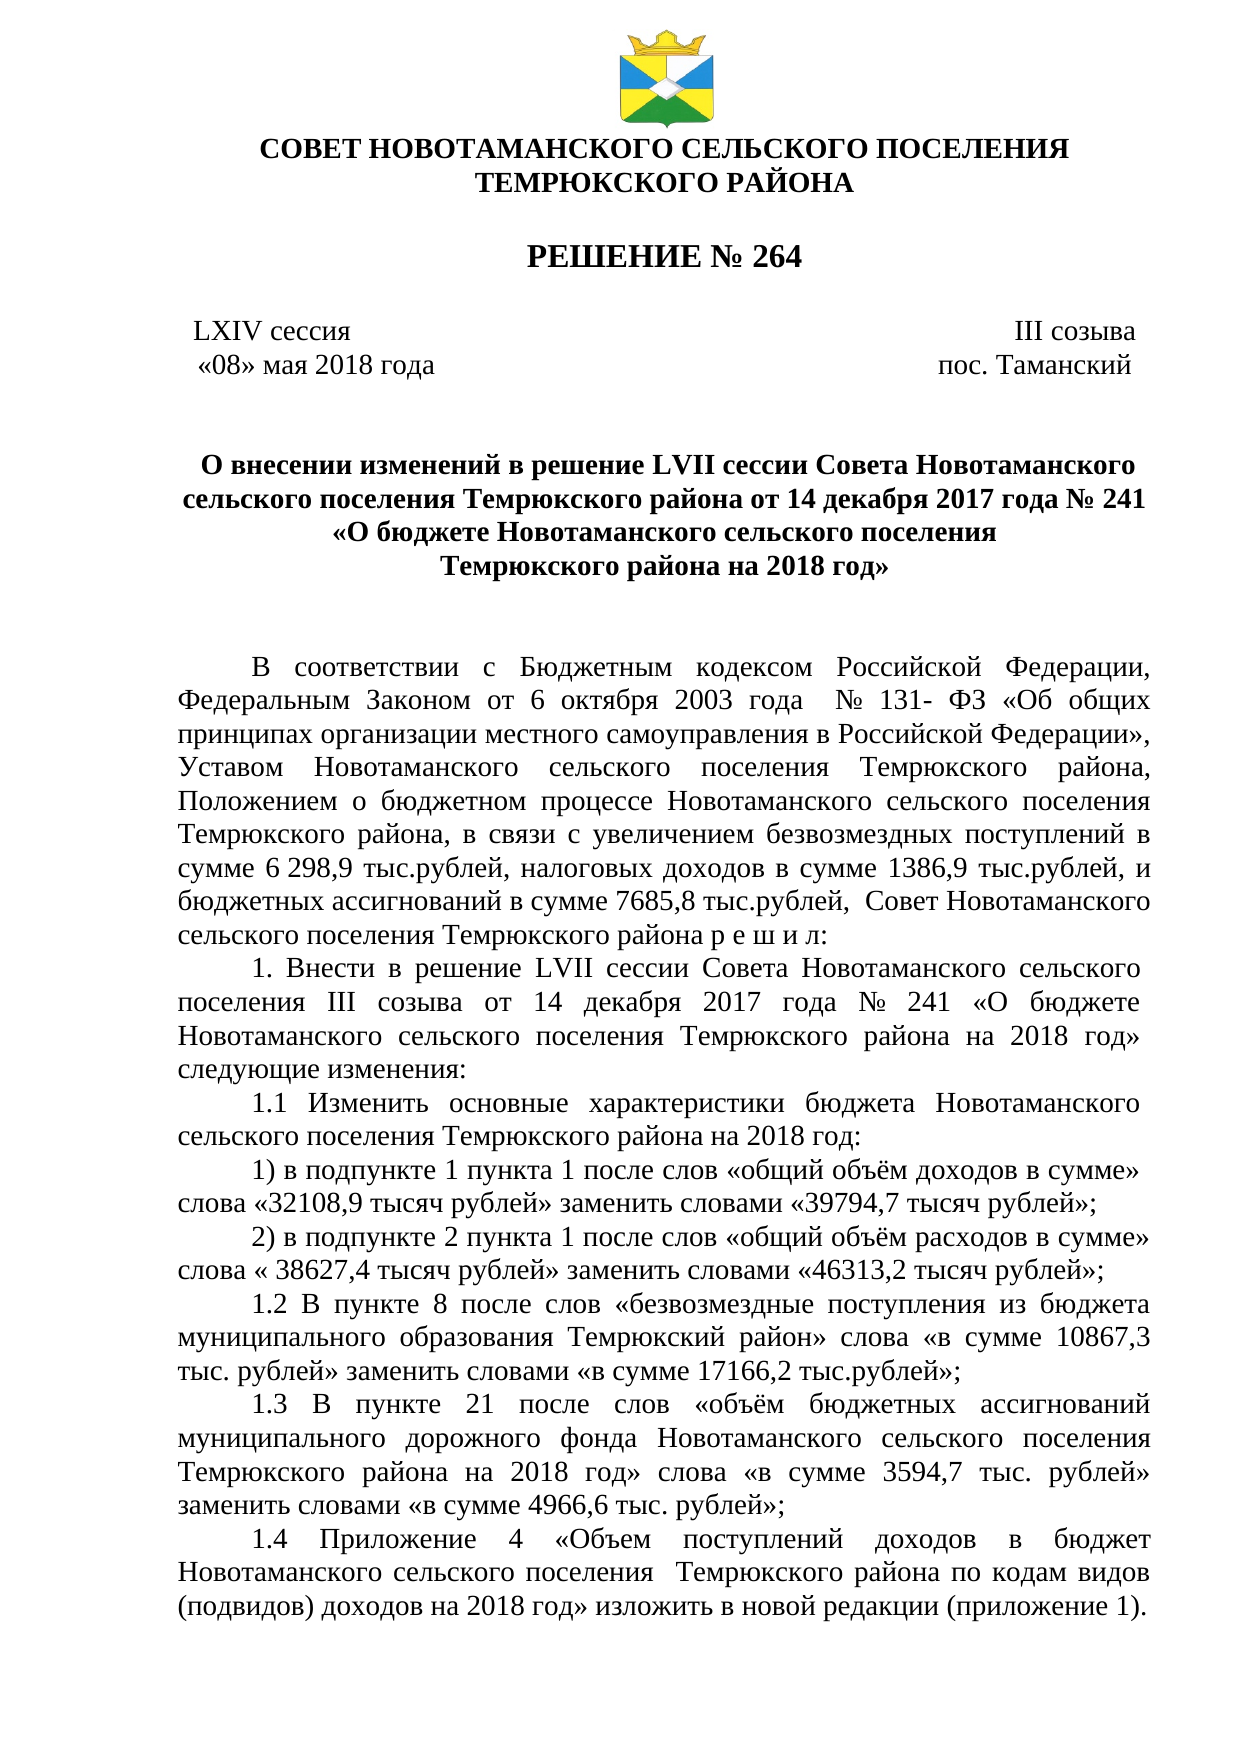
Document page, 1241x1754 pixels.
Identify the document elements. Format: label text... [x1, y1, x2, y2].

text 1.2 В пункте 8 после слов «безвозмездные поступления из бюджета муниципального образования Темрюкский район» слова «в сумме 10867,3 тыс. рублей» заменить словами «в сумме 17166,2 тыс.рублей»; [177, 1286, 1152, 1387]
text LXIV сессия III созыва «08» мая 2018 года пос. Таманский [177, 313, 1152, 380]
text 1) в подпункте 1 пункта 1 после слов «общий объём доходов в сумме» слова «32108,9 тысяч рублей» заменить словами «39794,7 тысяч рублей»; [177, 1152, 1141, 1219]
text 1.3 В пункте 21 после слов «объём бюджетных ассигнований муниципального дорожного фонда Новотаманского сельского поселения Темрюкского района на 2018 год» слова «в сумме 3594,7 тыс. рублей» заменить словами «в сумме 4966,6 тыс. рублей»; [177, 1387, 1152, 1521]
text 1.4 Приложение 4 «Объем поступлений доходов в бюджет Новотаманского сельского поселения Темрюкского района по кодам видов (подвидов) доходов на 2018 год» изложить в новой редакции (приложение 1). [177, 1521, 1152, 1621]
picture [604, 29, 725, 132]
text РЕШЕНИЕ № 264 [177, 237, 1152, 275]
text В соответствии с Бюджетным кодексом Российской Федерации, Федеральным Законом от 6 октября 2003 года № 131- ФЗ «Об общих принципах организации местного самоуправления в Российской Федерации», Уставом Новотаманского сельского поселения Темрюкского района, Положением о бюджетном процессе Новотаманского сельского поселения Темрюкского района, в связи с увеличением безвозмездных поступлений в сумме 6 298,9 тыс.рублей, налоговых доходов в сумме 1386,9 тыс.рублей, и бюджетных ассигнований в сумме 7685,8 тыс.рублей, Совет Новотаманского сельского поселения Темрюкского района р е ш и л: [177, 649, 1152, 951]
text 1.1 Изменить основные характеристики бюджета Новотаманского сельского поселения Темрюкского района на 2018 год: [177, 1085, 1141, 1152]
text О внесении изменений в решение LVII сессии Совета Новотаманского сельского поселения Темрюкского района от 14 декабря 2017 года № 241 «О бюджете Новотаманского сельского поселения [177, 447, 1152, 548]
text СОВЕТ НОВОТАМАНСКОГО СЕЛЬСКОГО ПОСЕЛЕНИЯ ТЕМРЮКСКОГО РАЙОНА [177, 131, 1152, 198]
text 1. Внести в решение LVII сессии Совета Новотаманского сельского поселения III созыва от 14 декабря 2017 года № 241 «О бюджете Новотаманского сельского поселения Темрюкского района на 2018 год» следующие изменения: [177, 951, 1141, 1085]
text Темрюкского района на 2018 год» [177, 548, 1152, 582]
text 2) в подпункте 2 пункта 1 после слов «общий объём расходов в сумме» слова « 38627,4 тысяч рублей» заменить словами «46313,2 тысяч рублей»; [177, 1219, 1152, 1286]
